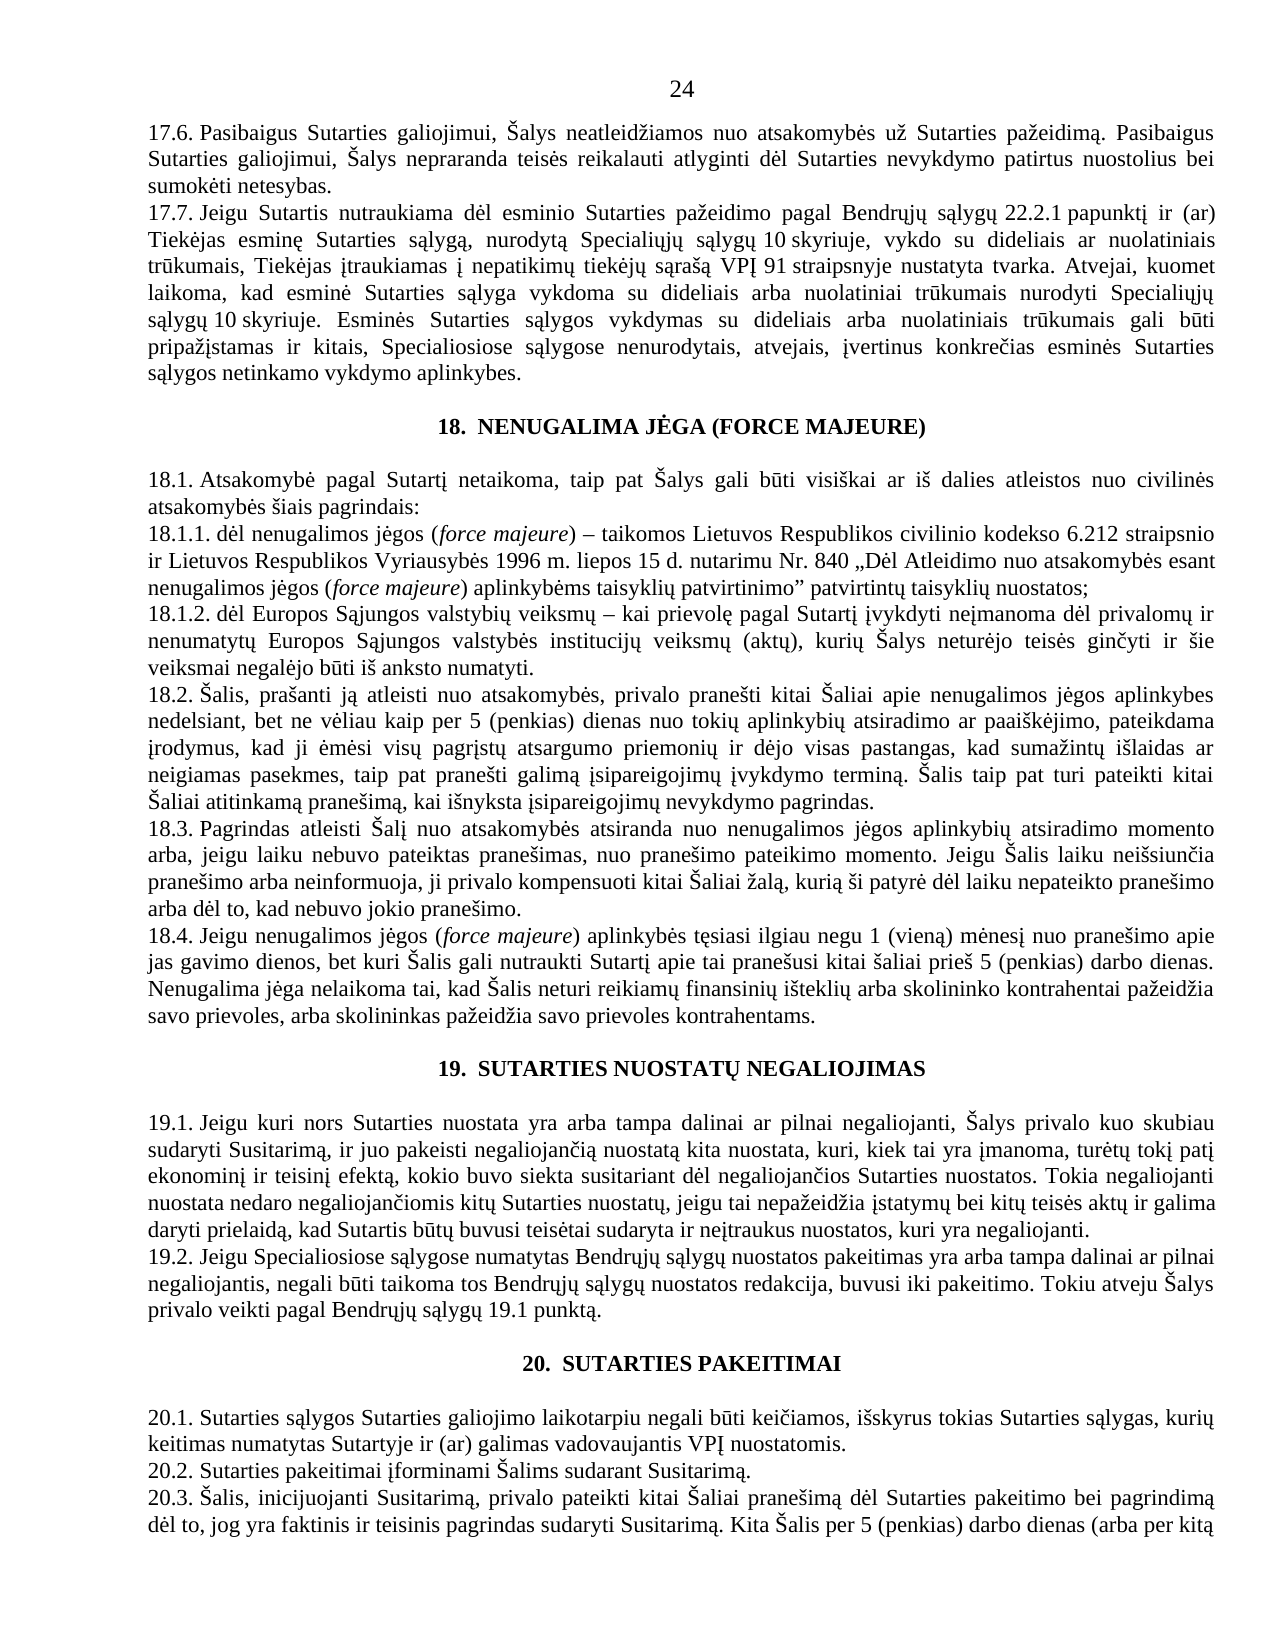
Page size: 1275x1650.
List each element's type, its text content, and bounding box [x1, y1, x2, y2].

text 18.2. Šalis, prašanti ją atleisti nuo atsakomybės, privalo pranešti kitai Šaliai apie nenugalimos jėgos aplinkybes nedelsiant, bet ne vėliau kaip per 5 (penkias) dienas nuo tokių aplinkybių atsiradimo ar paaiškėjimo, pateikdama įrodymus, kad ji ėmėsi visų pagrįstų atsargumo priemonių ir dėjo visas pastangas, kad sumažintų išlaidas ar neigiamas pasekmes, taip pat pranešti galimą įsipareigojimų įvykdymo terminą. Šalis taip pat turi pateikti kitai Šaliai atitinkamą pranešimą, kai išnyksta įsipareigojimų nevykdymo pagrindas. [148, 680, 1216, 814]
text 18. NENUGALIMA JĖGA (FORCE MAJEURE) [148, 413, 1216, 439]
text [148, 1483, 1216, 1537]
text 18.3. Pagrindas atleisti Šalį nuo atsakomybės atsiranda nuo nenugalimos jėgos aplinkybių atsiradimo momento arba, jeigu laiku nebuvo pateiktas pranešimas, nuo pranešimo pateikimo momento. Jeigu Šalis laiku neišsiunčia pranešimo arba neinformuoja, ji privalo kompensuoti kitai Šaliai žalą, kurią ši patyrė dėl laiku nepateikto pranešimo arba dėl to, kad nebuvo jokio pranešimo. [148, 814, 1216, 921]
text 20.1. Sutarties sąlygos Sutarties galiojimo laikotarpiu negali būti keičiamos, išskyrus tokias Sutarties sąlygas, kurių keitimas numatytas Sutartyje ir (ar) galimas vadovaujantis VPĮ nuostatomis. [148, 1403, 1216, 1457]
text 18.1.2. dėl Europos Sąjungos valstybių veiksmų – kai prievolę pagal Sutartį įvykdyti neįmanoma dėl privalomų ir nenumatytų Europos Sąjungos valstybės institucijų veiksmų (aktų), kurių Šalys neturėjo teisės ginčyti ir šie veiksmai negalėjo būti iš anksto numatyti. [148, 600, 1216, 680]
text 18.1.1. dėl nenugalimos jėgos (force majeure) – taikomos Lietuvos Respublikos civilinio kodekso 6.212 straipsnio ir Lietuvos Respublikos Vyriausybės 1996 m. liepos 15 d. nutarimu Nr. 840 „Dėl Atleidimo nuo atsakomybės esant nenugalimos jėgos (force majeure) aplinkybėms taisyklių patvirtinimo” patvirtintų taisyklių nuostatos; [148, 520, 1216, 600]
text 19. SUTARTIES NUOSTATŲ NEGALIOJIMAS [148, 1055, 1216, 1082]
text 18.4. Jeigu nenugalimos jėgos (force majeure) aplinkybės tęsiasi ilgiau negu 1 (vieną) mėnesį nuo pranešimo apie jas gavimo dienos, bet kuri Šalis gali nutraukti Sutartį apie tai pranešusi kitai šaliai prieš 5 (penkias) darbo dienas. Nenugalima jėga nelaikoma tai, kad Šalis neturi reikiamų finansinių išteklių arba skolininko kontrahentai pažeidžia savo prievoles, arba skolininkas pažeidžia savo prievoles kontrahentams. [148, 921, 1216, 1028]
text 20.2. Sutarties pakeitimai įforminami Šalims sudarant Susitarimą. [148, 1457, 1216, 1483]
text 18.1. Atsakomybė pagal Sutartį netaikoma, taip pat Šalys gali būti visiškai ar iš dalies atleistos nuo civilinės atsakomybės šiais pagrindais: [148, 466, 1216, 520]
text 17.7. Jeigu Sutartis nutraukiama dėl esminio Sutarties pažeidimo pagal Bendrųjų sąlygų 22.2.1 papunktį ir (ar) Tiekėjas esminę Sutarties sąlygą, nurodytą Specialiųjų sąlygų 10 skyriuje, vykdo su dideliais ar nuolatiniais trūkumais, Tiekėjas įtraukiamas į nepatikimų tiekėjų sąrašą VPĮ 91 straipsnyje nustatyta tvarka. Atvejai, kuomet laikoma, kad esminė Sutarties sąlyga vykdoma su dideliais arba nuolatiniai trūkumais nurodyti Specialiųjų sąlygų 10 skyriuje. Esminės Sutarties sąlygos vykdymas su dideliais arba nuolatiniais trūkumais gali būti pripažįstamas ir kitais, Specialiosiose sąlygose nenurodytais, atvejais, įvertinus konkrečias esminės Sutarties sąlygos netinkamo vykdymo aplinkybes. [148, 198, 1216, 386]
text 19.1. Jeigu kuri nors Sutarties nuostata yra arba tampa dalinai ar pilnai negaliojanti, Šalys privalo kuo skubiau sudaryti Susitarimą, ir juo pakeisti negaliojančią nuostatą kita nuostata, kuri, kiek tai yra įmanoma, turėtų tokį patį ekonominį ir teisinį efektą, kokio buvo siekta susitariant dėl negaliojančios Sutarties nuostatos. Tokia negaliojanti nuostata nedaro negaliojančiomis kitų Sutarties nuostatų, jeigu tai nepažeidžia įstatymų bei kitų teisės aktų ir galima daryti prielaidą, kad Sutartis būtų buvusi teisėtai sudaryta ir neįtraukus nuostatos, kuri yra negaliojanti. [148, 1109, 1216, 1242]
text 17.6. Pasibaigus Sutarties galiojimui, Šalys neatleidžiamos nuo atsakomybės už Sutarties pažeidimą. Pasibaigus Sutarties galiojimui, Šalys nepraranda teisės reikalauti atlyginti dėl Sutarties nevykdymo patirtus nuostolius bei sumokėti netesybas. [148, 118, 1216, 198]
text 20. SUTARTIES PAKEITIMAI [148, 1349, 1216, 1376]
text 19.2. Jeigu Specialiosiose sąlygose numatytas Bendrųjų sąlygų nuostatos pakeitimas yra arba tampa dalinai ar pilnai negaliojantis, negali būti taikoma tos Bendrųjų sąlygų nuostatos redakcija, buvusi iki pakeitimo. Tokiu atveju Šalys privalo veikti pagal Bendrųjų sąlygų 19.1 punktą. [148, 1242, 1216, 1323]
